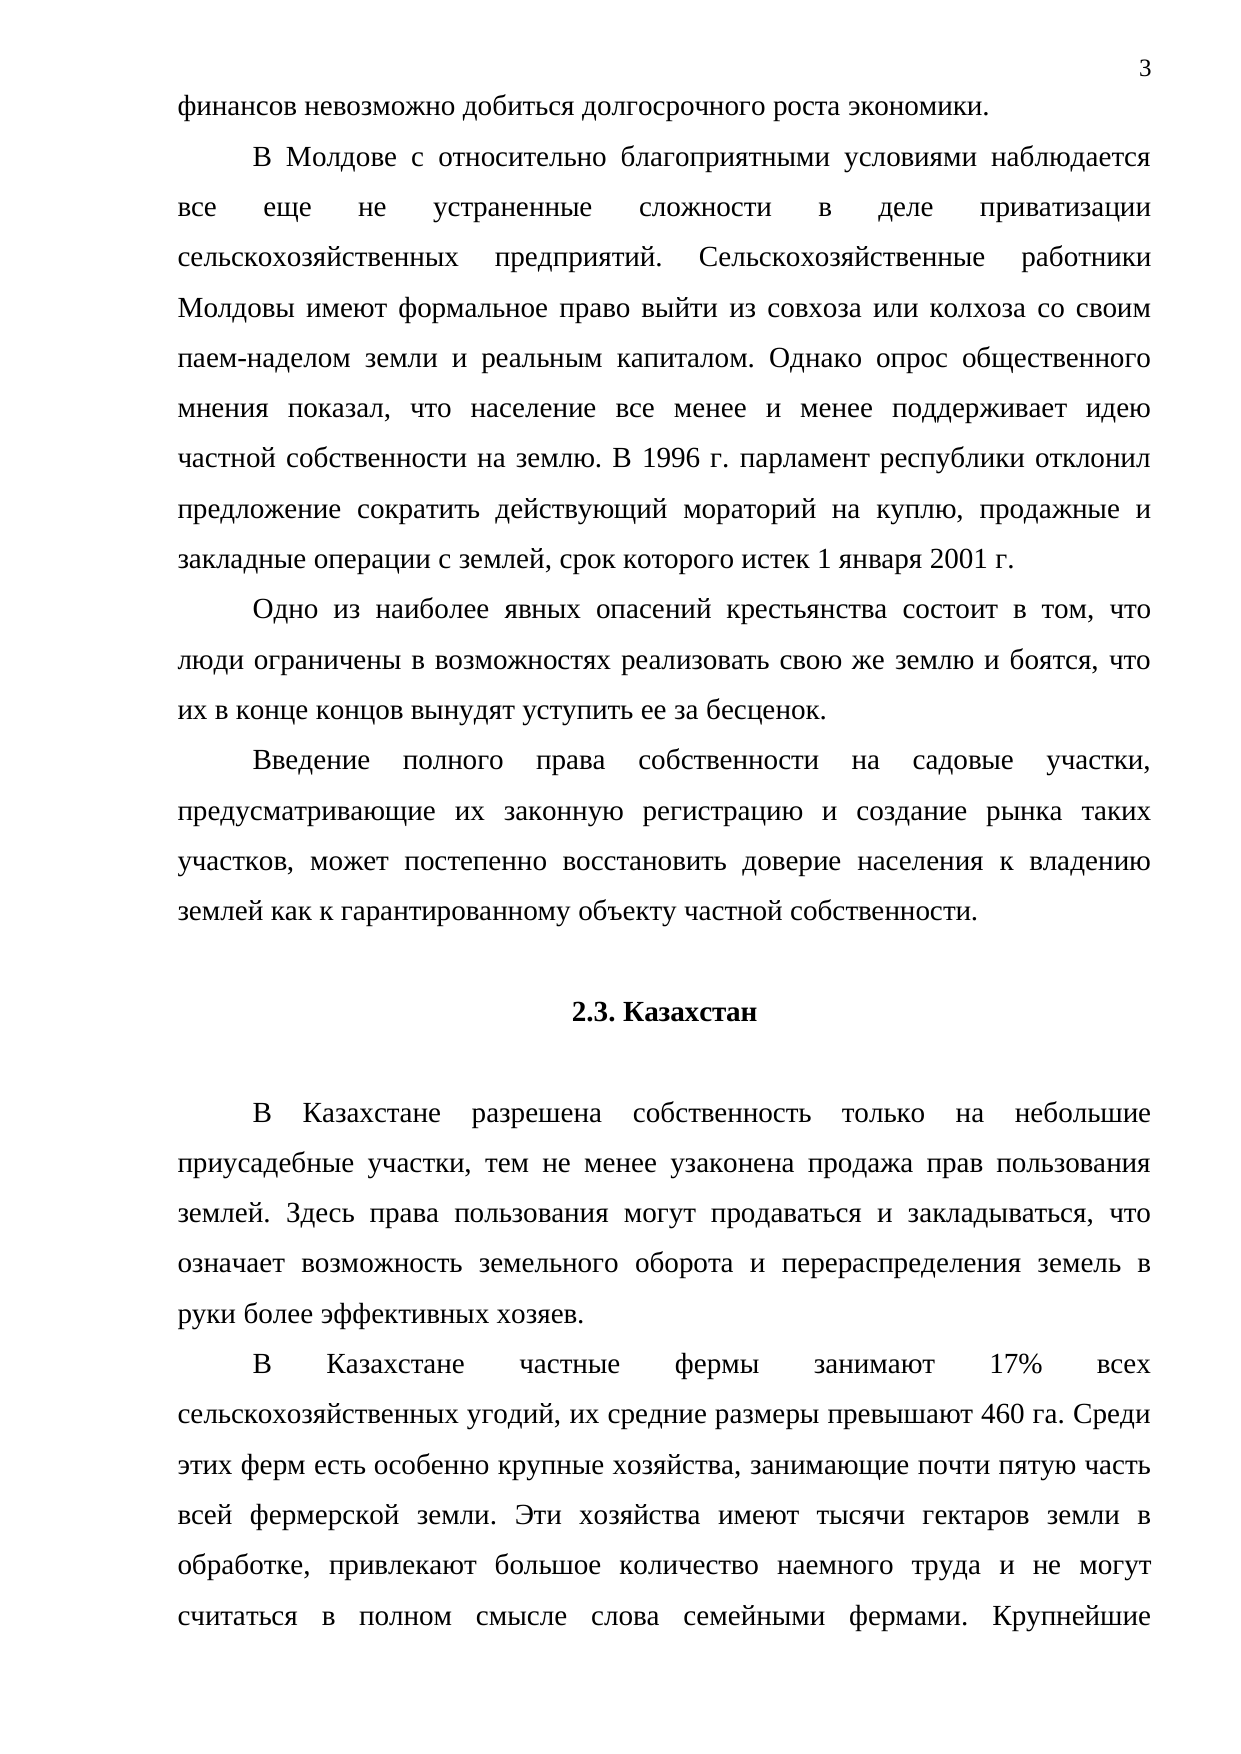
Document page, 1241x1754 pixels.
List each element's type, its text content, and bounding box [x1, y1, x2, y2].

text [177, 89, 1152, 122]
text Введение полного права собственности на садовые участки, предусматривающие их законную регистрацию и создание рынка таких участков, может постепенно восстановить доверие населения к владению землей как к гарантированному объекту частной собственности. [177, 743, 1152, 927]
text 2.3. Казахстан [177, 994, 1152, 1028]
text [177, 1346, 1152, 1632]
text Одно из наиболее явных опасений крестьянства состоит в том, что люди ограничены в возможностях реализовать свою же землю и боятся, что их в конце концов вынудят уступить ее за бесценок. [177, 592, 1152, 726]
text В Казахстане разрешена собственность только на небольшие приусадебные участки, тем не менее узаконена продажа прав пользования землей. Здесь права пользования могут продаваться и закладываться, что означает возможность земельного оборота и перераспределения земель в руки более эффективных хозяев. [177, 1095, 1152, 1330]
text В Молдове с относительно благоприятными условиями наблюдается все еще не устраненные сложности в деле приватизации сельскохозяйственных предприятий. Сельскохозяйственные работники Молдовы имеют формальное право выйти из совхоза или колхоза со своим паем-наделом земли и реальным капиталом. Однако опрос общественного мнения показал, что население все менее и менее поддерживает идею частной собственности на землю. В 1996 г. парламент республики отклонил предложение сократить действующий мораторий на куплю, продажные и закладные операции с землей, срок которого истек 1 января 2001 г. [177, 139, 1152, 575]
